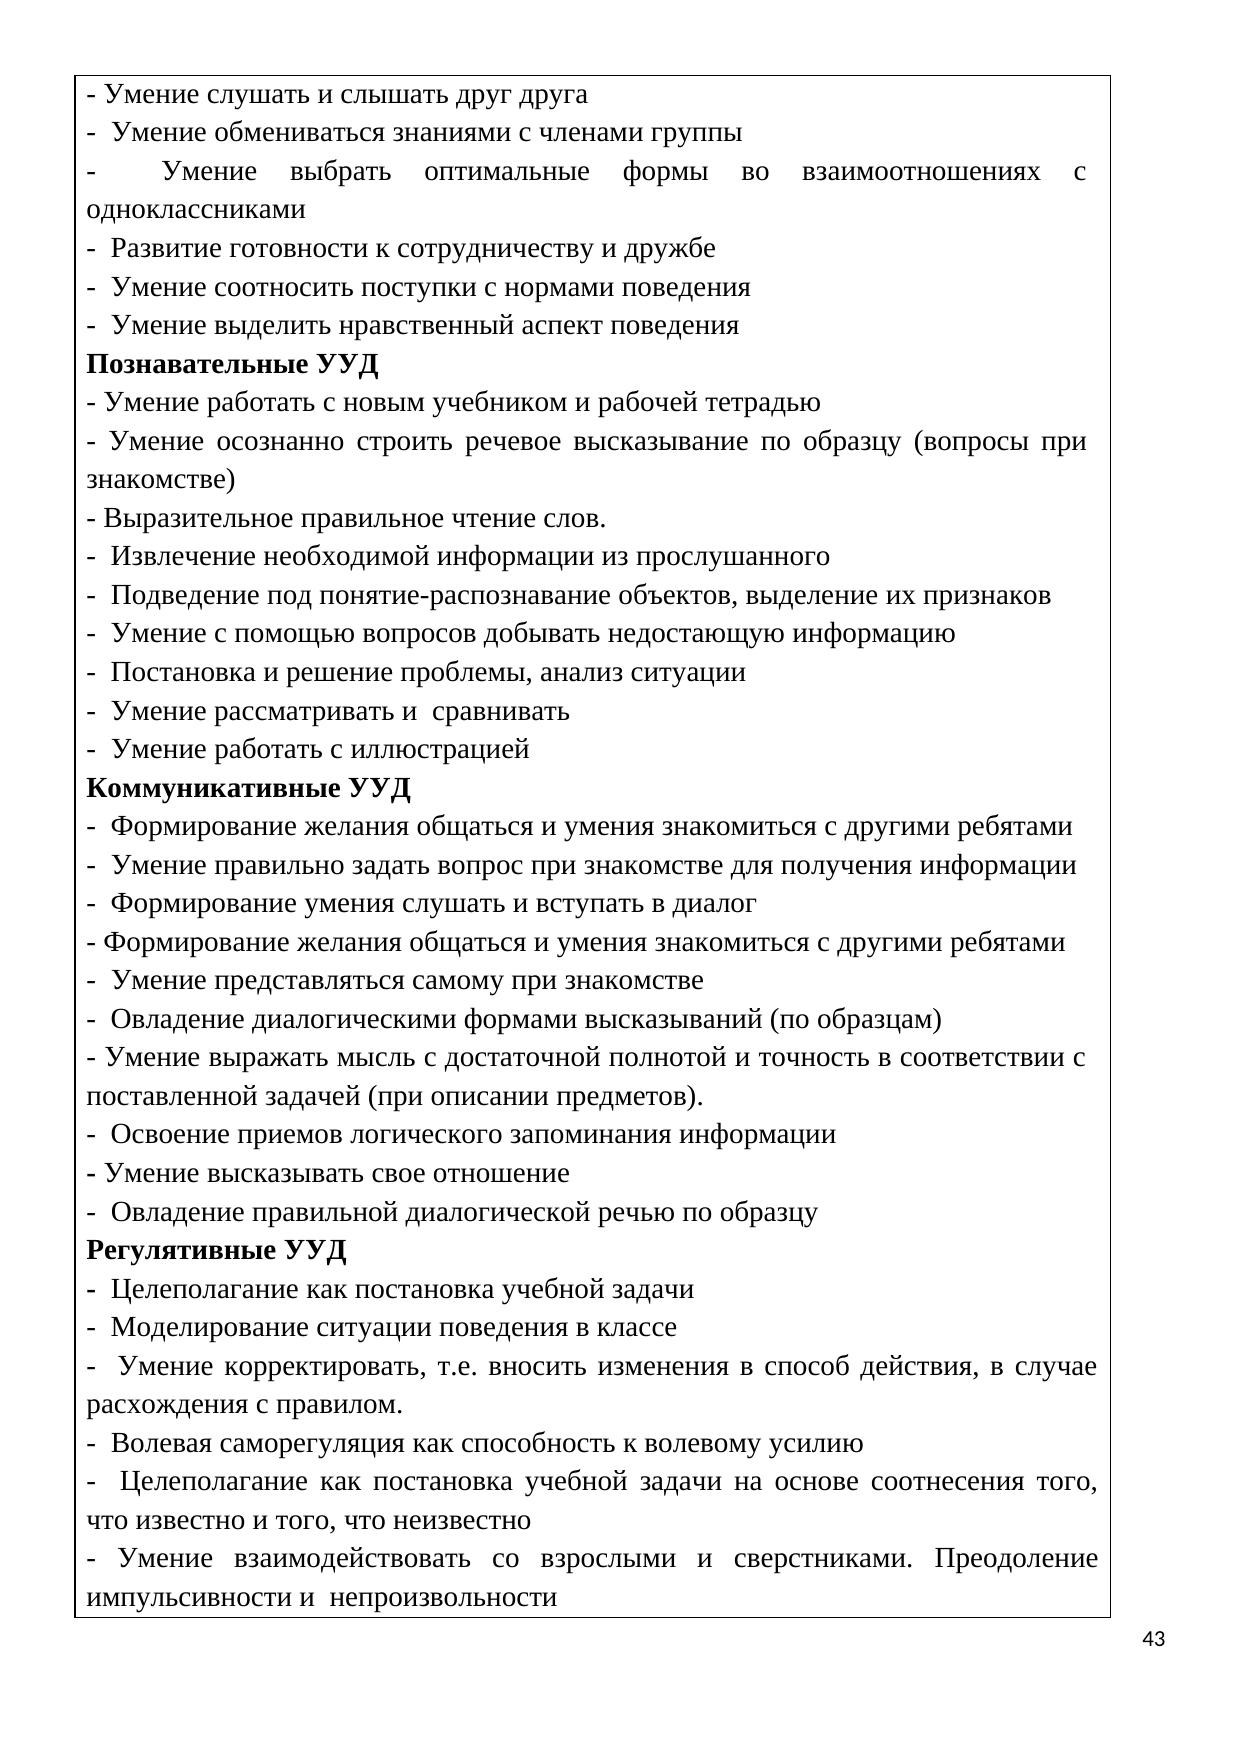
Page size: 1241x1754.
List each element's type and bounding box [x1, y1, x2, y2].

table_cell [76, 76, 1110, 1617]
